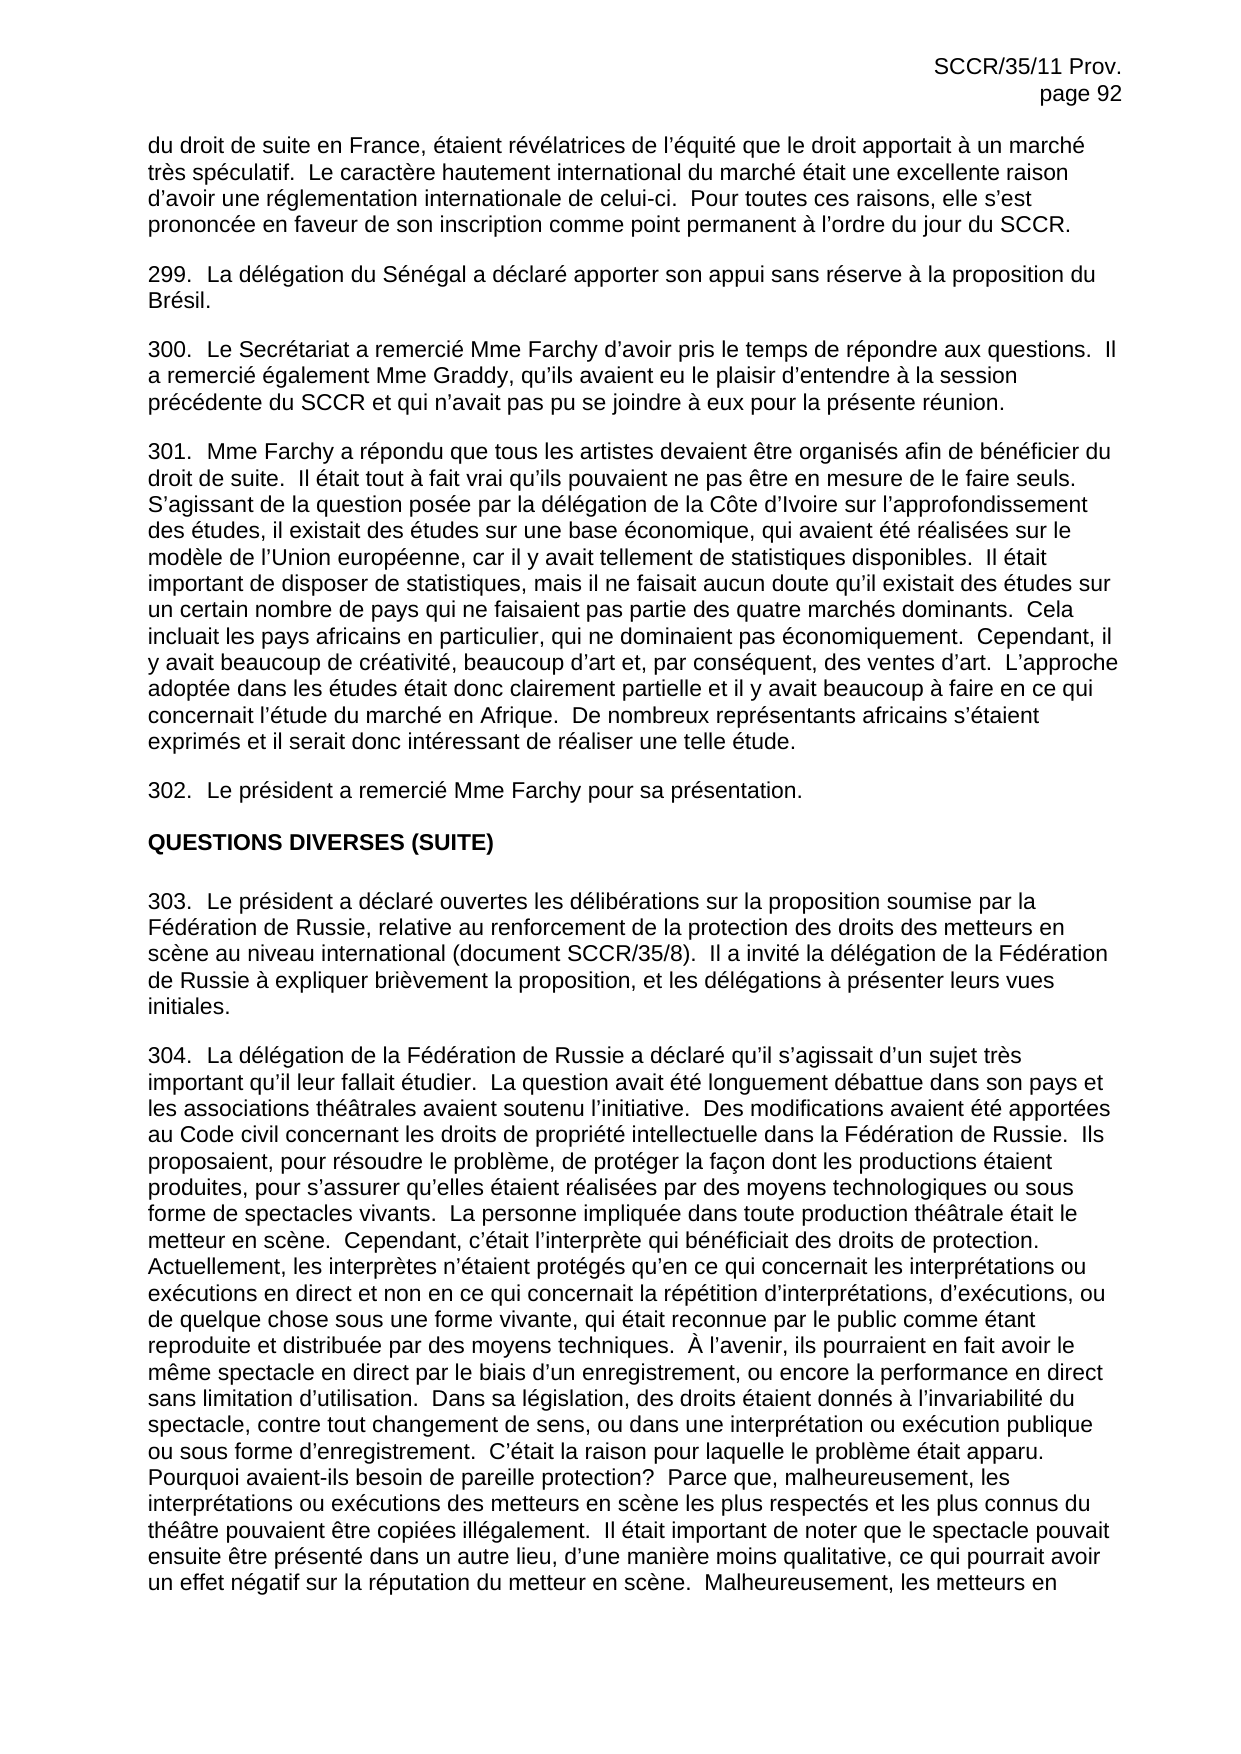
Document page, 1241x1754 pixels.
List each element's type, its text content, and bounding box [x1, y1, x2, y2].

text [148, 1042, 1122, 1596]
subtitle Questions diverses (suite) [148, 829, 1122, 855]
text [148, 132, 1122, 238]
text Le président a remercié Mme Farchy pour sa présentation. [148, 777, 1122, 804]
text Le président a déclaré ouvertes les délibérations sur la proposition soumise par la Fédération de Russie, relative au renforcement de la protection des droits des metteurs en scène au niveau international (document SCCR/35/8). Il a invité la délégation de la Fédération de Russie à expliquer brièvement la proposition, et les délégations à présenter leurs vues initiales. [148, 888, 1122, 1019]
text Le Secrétariat a remercié Mme Farchy d’avoir pris le temps de répondre aux questions. Il a remercié également Mme Graddy, qu’ils avaient eu le plaisir d’entendre à la session précédente du SCCR et qui n’avait pas pu se joindre à eux pour la présente réunion. [148, 336, 1122, 415]
text Mme Farchy a répondu que tous les artistes devaient être organisés afin de bénéficier du droit de suite. Il était tout à fait vrai qu’ils pouvaient ne pas être en mesure de le faire seuls. S’agissant de la question posée par la délégation de la Côte d’Ivoire sur l’approfondissement des études, il existait des études sur une base économique, qui avaient été réalisées sur le modèle de l’Union européenne, car il y avait tellement de statistiques disponibles. Il était important de disposer de statistiques, mais il ne faisait aucun doute qu’il existait des études sur un certain nombre de pays qui ne faisaient pas partie des quatre marchés dominants. Cela incluait les pays africains en particulier, qui ne dominaient pas économiquement. Cependant, il y avait beaucoup de créativité, beaucoup d’art et, par conséquent, des ventes d’art. L’approche adoptée dans les études était donc clairement partielle et il y avait beaucoup à faire en ce qui concernait l’étude du marché en Afrique. De nombreux représentants africains s’étaient exprimés et il serait donc intéressant de réaliser une telle étude. [148, 438, 1122, 754]
text La délégation du Sénégal a déclaré apporter son appui sans réserve à la proposition du Brésil. [148, 261, 1122, 313]
